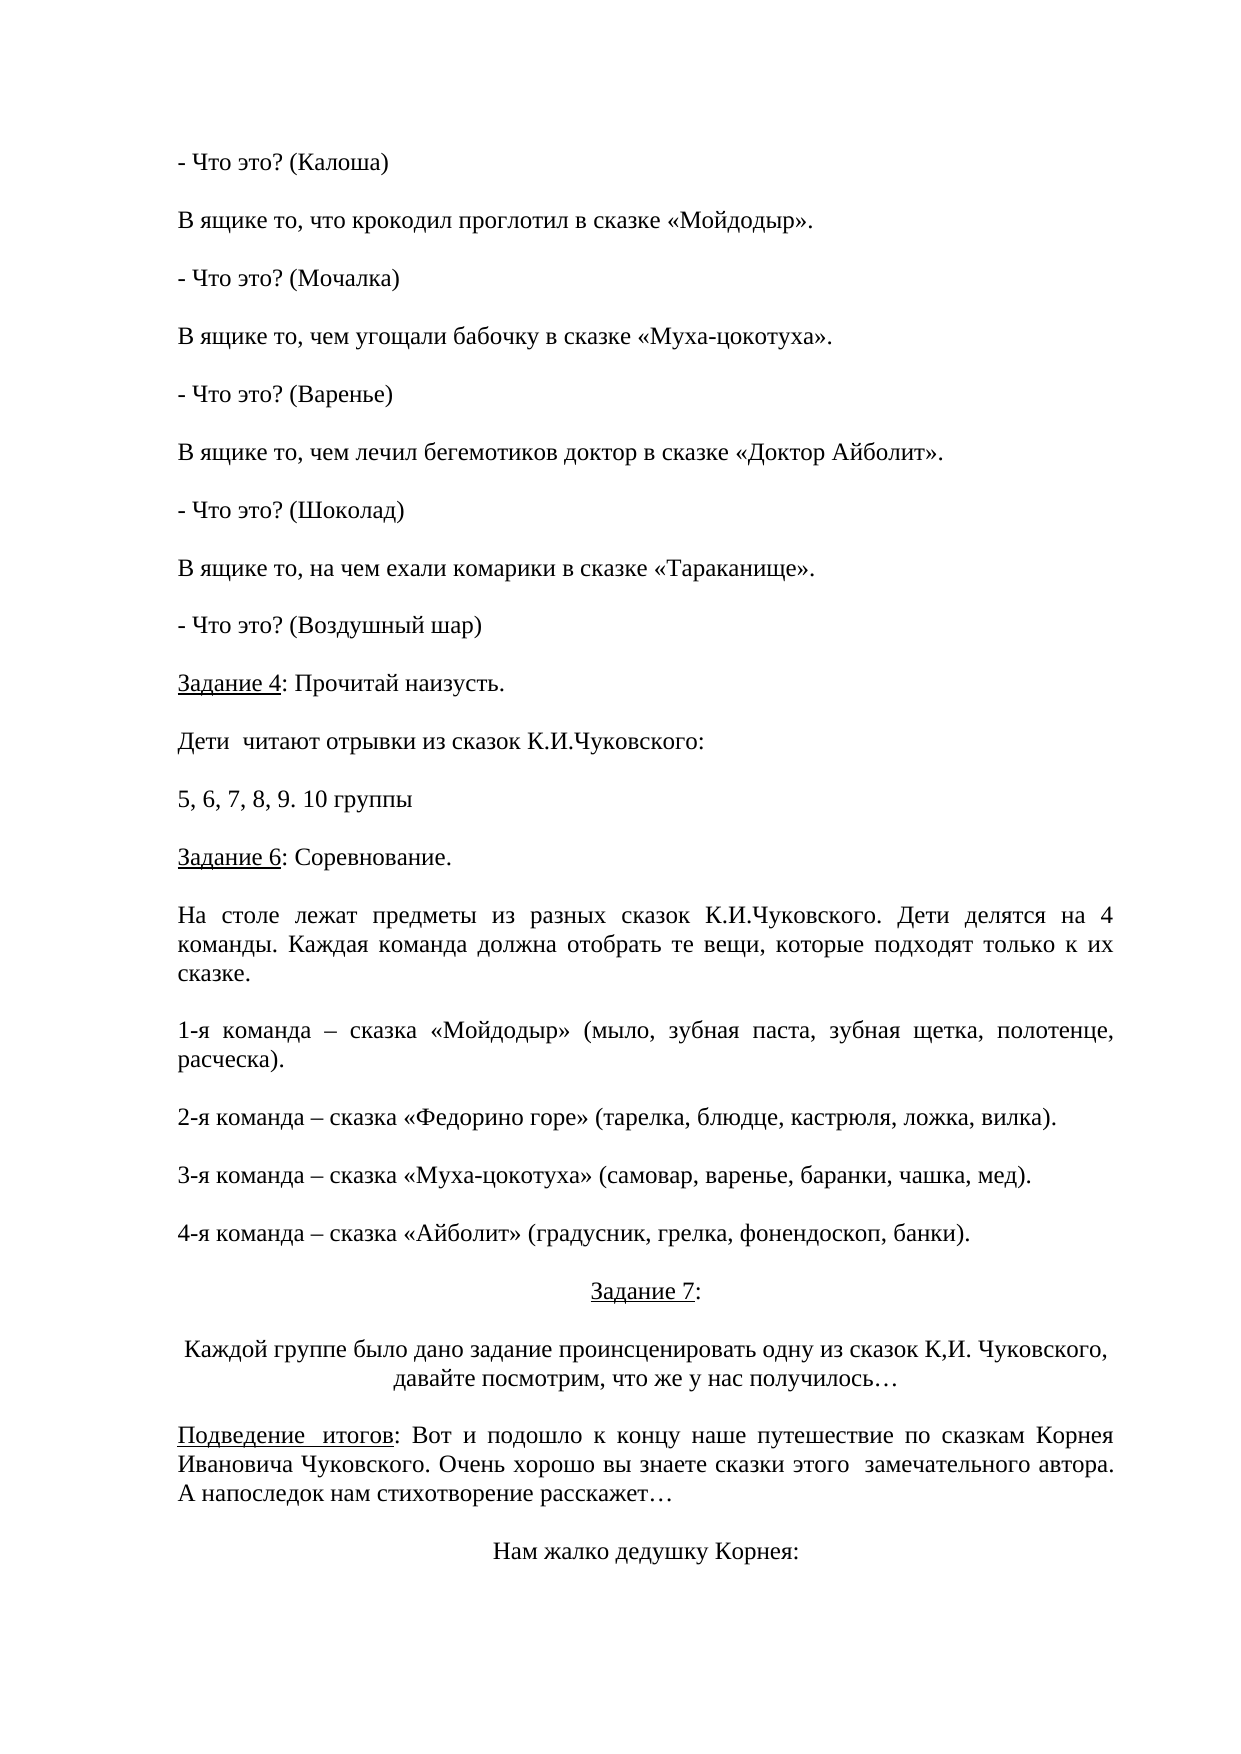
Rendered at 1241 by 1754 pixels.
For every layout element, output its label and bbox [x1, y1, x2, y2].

table_header [177, 118, 1115, 1594]
